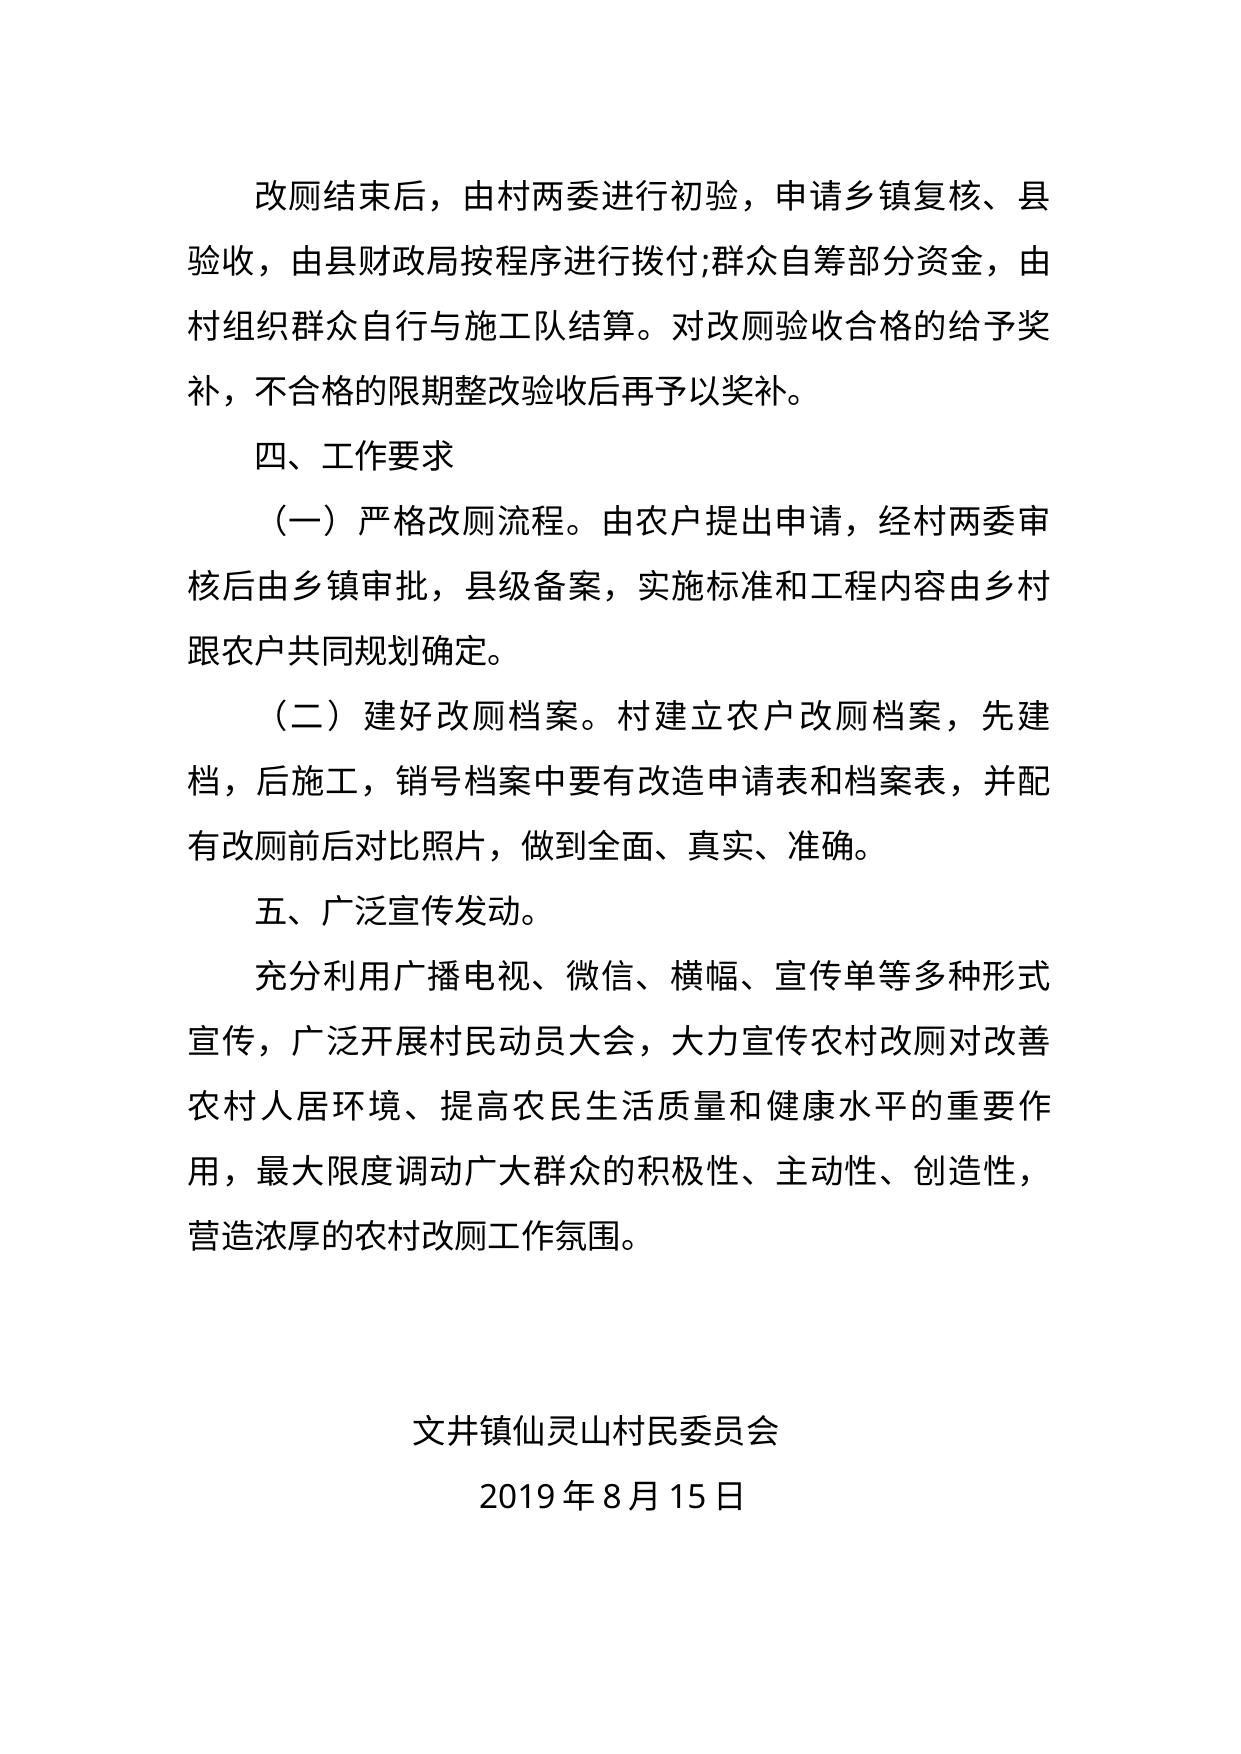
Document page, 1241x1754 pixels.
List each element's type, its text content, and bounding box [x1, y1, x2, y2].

text 四、工作要求 [187, 422, 1053, 487]
text 文井镇仙灵山村民委员会 [187, 1397, 1053, 1462]
text 改厕结束后，由村两委进行初验，申请乡镇复核、县验收，由县财政局按程序进行拨付;群众自筹部分资金，由村组织群众自行与施工队结算。对改厕验收合格的给予奖补，不合格的限期整改验收后再予以奖补。 [187, 162, 1053, 422]
text 充分利用广播电视、微信、横幅、宣传单等多种形式宣传，广泛开展村民动员大会，大力宣传农村改厕对改善农村人居环境、提高农民生活质量和健康水平的重要作用，最大限度调动广大群众的积极性、主动性、创造性，营造浓厚的农村改厕工作氛围。 [187, 942, 1053, 1267]
text 2019年8月15日 [187, 1462, 1053, 1527]
text 五、广泛宣传发动。 [187, 877, 1053, 942]
text （二）建好改厕档案。村建立农户改厕档案，先建档，后施工，销号档案中要有改造申请表和档案表，并配有改厕前后对比照片，做到全面、真实、准确。 [187, 682, 1053, 877]
text （一）严格改厕流程。由农户提出申请，经村两委审核后由乡镇审批，县级备案，实施标准和工程内容由乡村跟农户共同规划确定。 [187, 487, 1053, 682]
